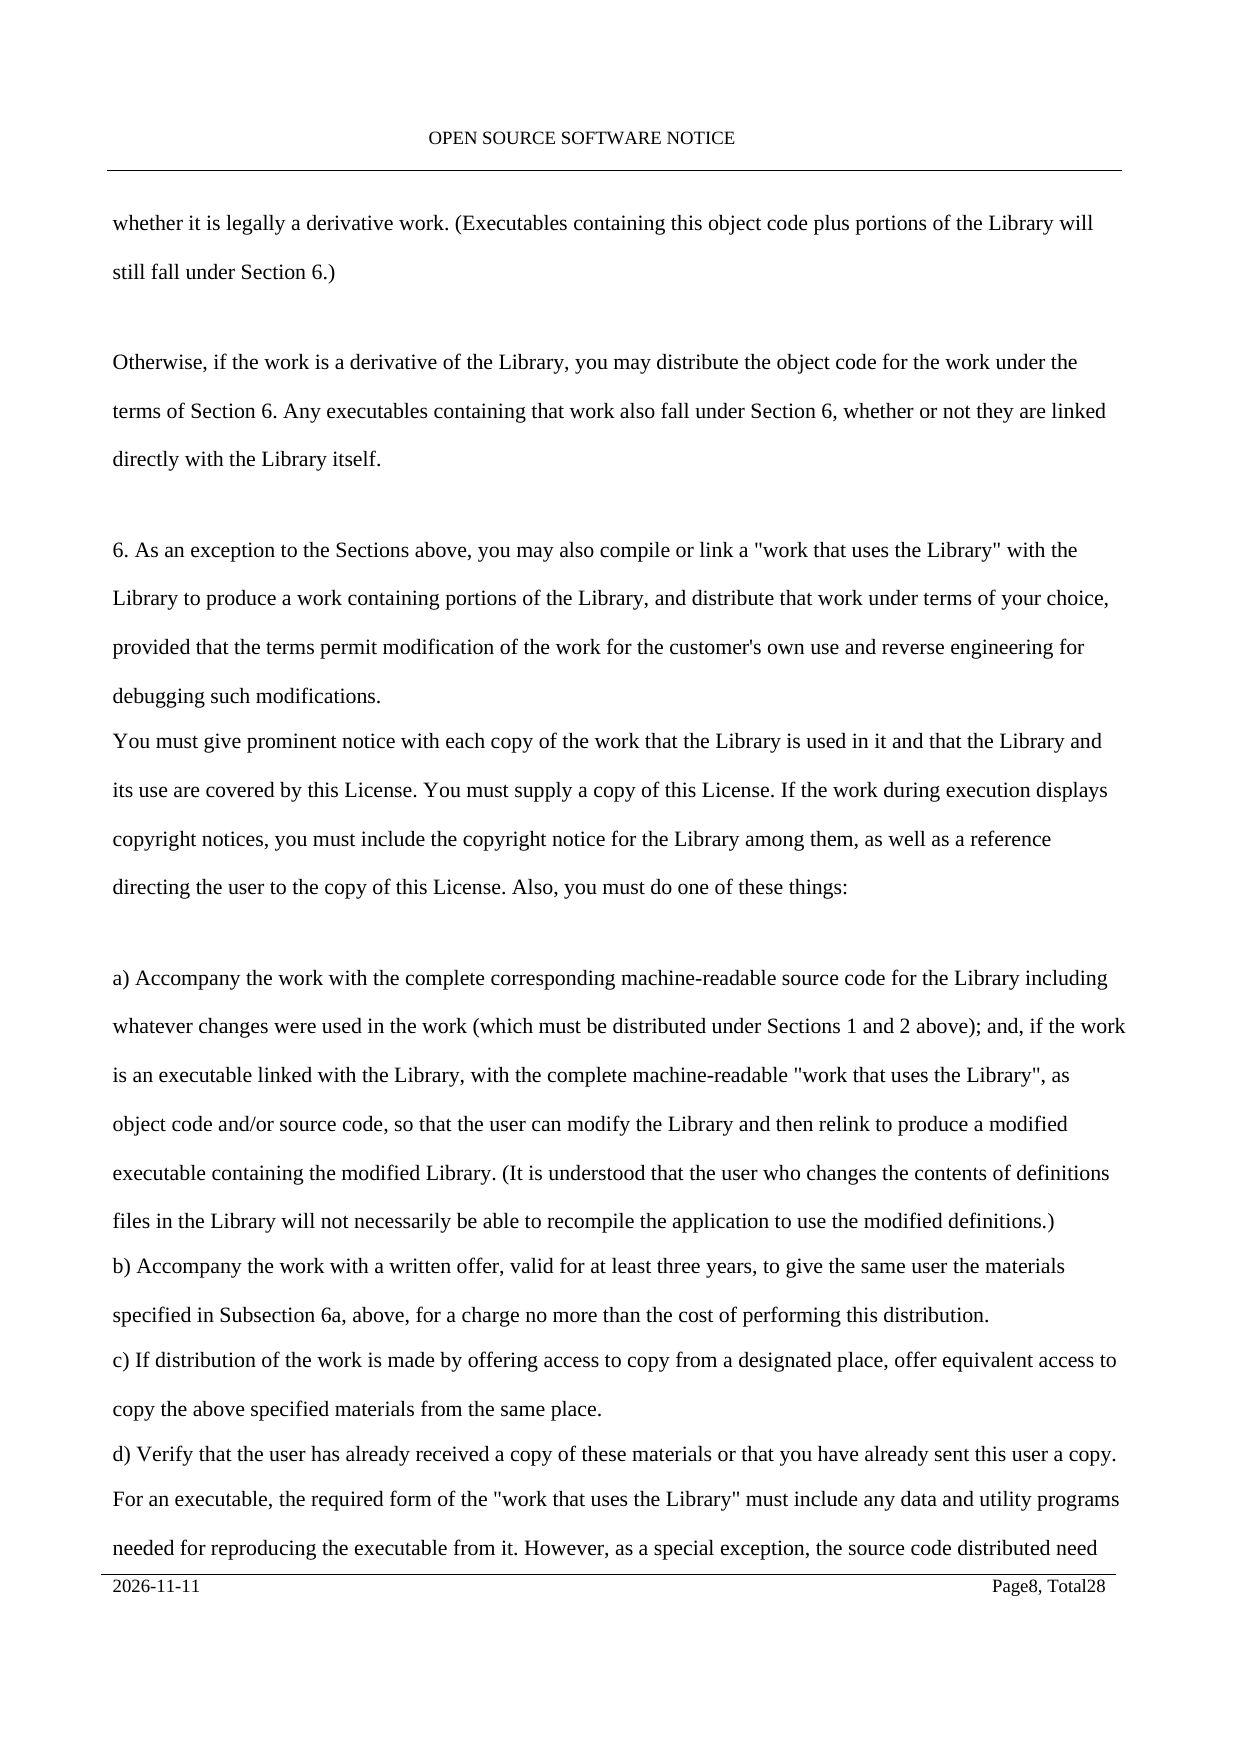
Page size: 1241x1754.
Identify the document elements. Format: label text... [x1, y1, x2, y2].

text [112, 206, 1128, 288]
text Otherwise, if the work is a derivative of the Library, you may distribute the object code for the work under the terms of Section 6. Any executables containing that work also fall under Section 6, whether or not they are linked directly with the Library itself. [112, 345, 1128, 475]
text b) Accompany the work with a written offer, valid for at least three years, to give the same user the materials specified in Subsection 6a, above, for a charge no more than the cost of performing this distribution. [112, 1250, 1128, 1331]
text You must give prominent notice with each copy of the work that the Library is used in it and that the Library and its use are covered by this License. You must supply a copy of this License. If the work during execution displays copyright notices, you must include the copyright notice for the Library among them, as well as a reference directing the user to the copy of this License. Also, you must do one of these things: [112, 724, 1128, 903]
text a) Accompany the work with the complete corresponding machine-readable source code for the Library including whatever changes were used in the work (which must be distributed under Sections 1 and 2 above); and, if the work is an executable linked with the Library, with the complete machine-readable "work that uses the Library", as object code and/or source code, so that the user can modify the Library and then relink to produce a modified executable containing the modified Library. (It is understood that the user who changes the contents of definitions files in the Library will not necessarily be able to recompile the application to use the modified definitions.) [112, 961, 1128, 1237]
text c) If distribution of the work is made by offering access to copy from a designated place, offer equivalent access to copy the above specified materials from the same place. [112, 1343, 1128, 1425]
text d) Verify that the user has already received a copy of these materials or that you have already sent this user a copy. [112, 1437, 1128, 1470]
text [112, 1482, 1128, 1564]
text 6. As an exception to the Sections above, you may also compile or link a "work that uses the Library" with the Library to produce a work containing portions of the Library, and distribute that work under terms of your choice, provided that the terms permit modification of the work for the customer's own use and reverse engineering for debugging such modifications. [112, 533, 1128, 712]
